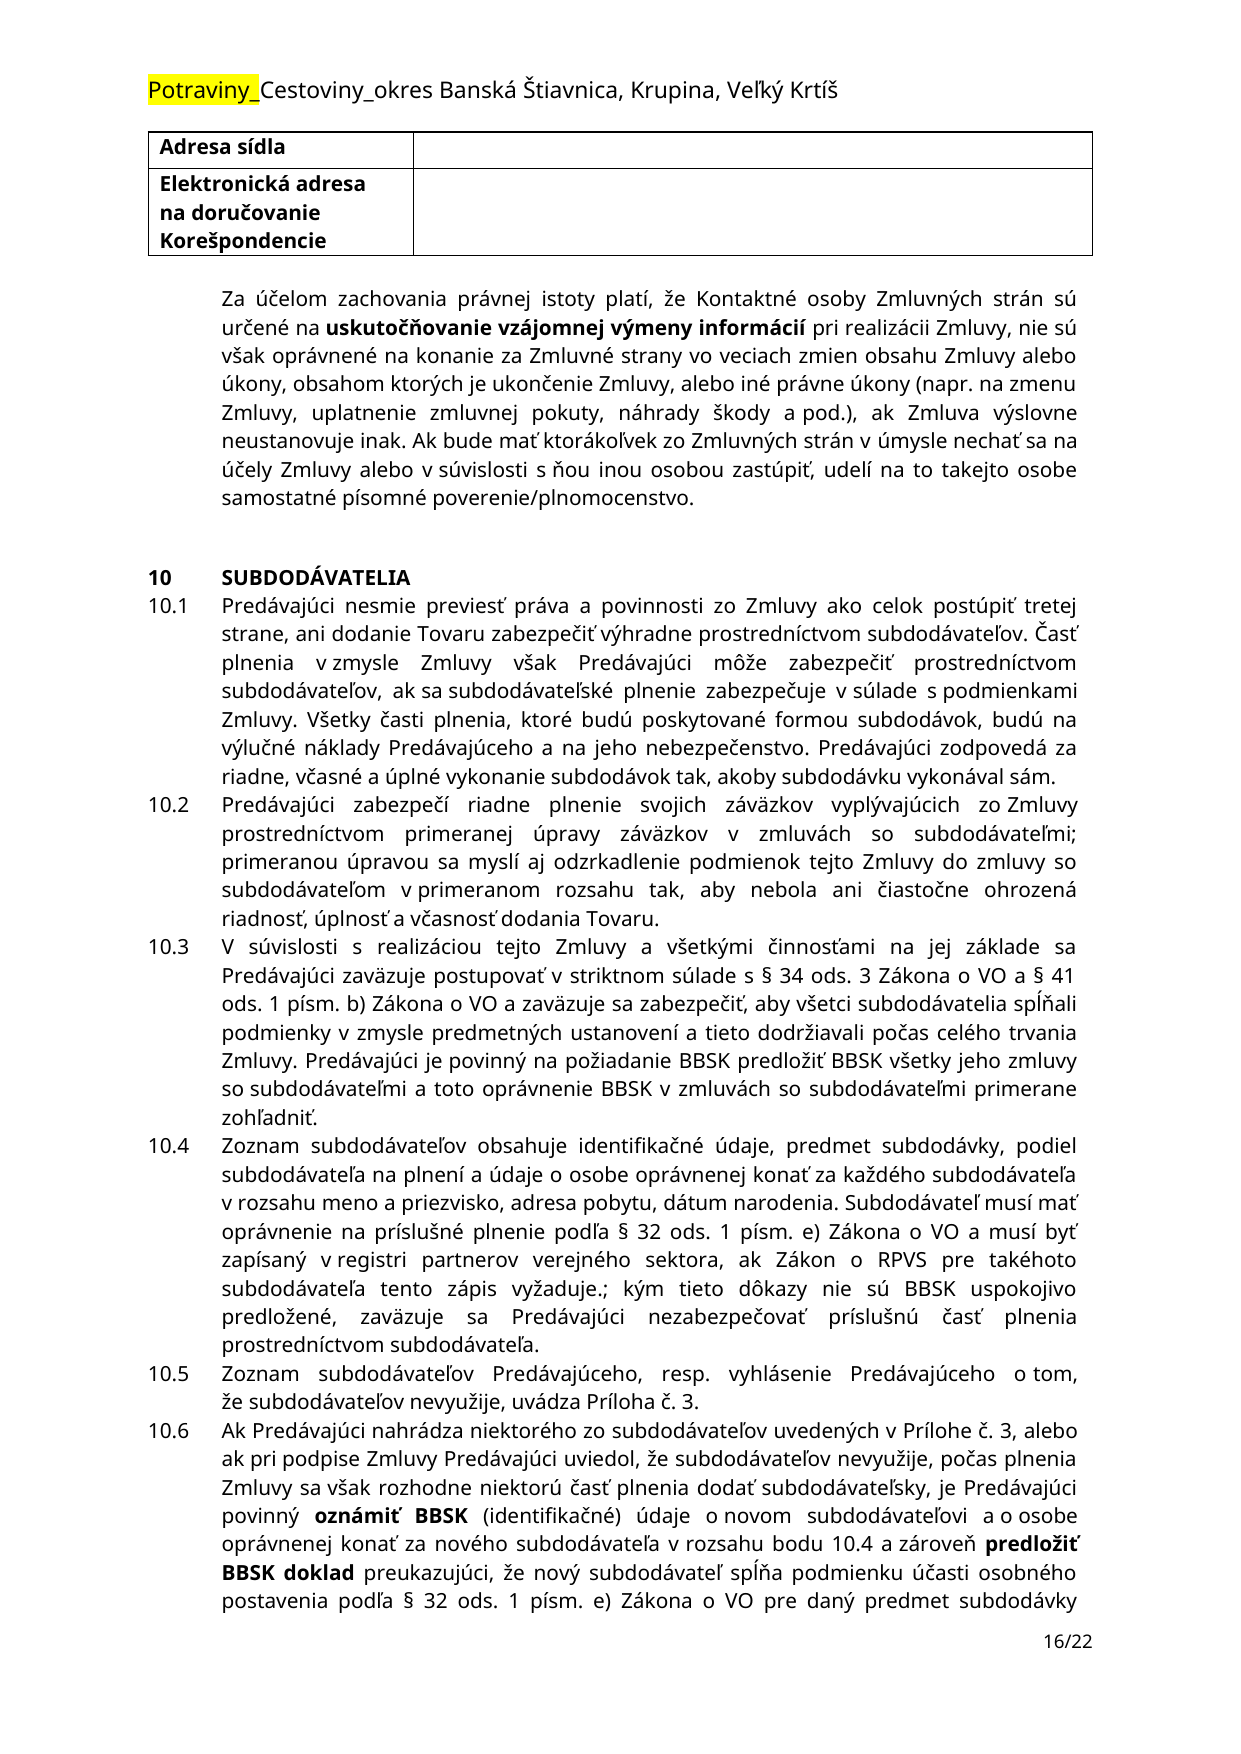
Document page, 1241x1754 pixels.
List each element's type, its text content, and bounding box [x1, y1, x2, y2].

text 10.5 Zoznam subdodávateľov Predávajúceho, resp. vyhlásenie Predávajúceho o tom, že subdodávateľov nevyužije, uvádza Príloha č. 3. [148, 1359, 1078, 1416]
table_header [414, 133, 1092, 168]
text 10 SUBDODÁVATELIA [148, 563, 1078, 591]
text 10.2 Predávajúci zabezpečí riadne plnenie svojich záväzkov vyplývajúcich zo Zmluvy prostredníctvom primeranej úpravy záväzkov v zmluvách so subdodávateľmi; primeranou úpravou sa myslí aj odzrkadlenie podmienok tejto Zmluvy do zmluvy so subdodávateľom v primeranom rozsahu tak, aby nebola ani čiastočne ohrozená riadnosť, úplnosť a včasnosť dodania Tovaru. [148, 790, 1078, 932]
text 10.1 Predávajúci nesmie previesť práva a povinnosti zo Zmluvy ako celok postúpiť tretej strane, ani dodanie Tovaru zabezpečiť výhradne prostredníctvom subdodávateľov. Časť plnenia v zmysle Zmluvy však Predávajúci môže zabezpečiť prostredníctvom subdodávateľov, ak sa subdodávateľské plnenie zabezpečuje v súlade s podmienkami Zmluvy. Všetky časti plnenia, ktoré budú poskytované formou subdodávok, budú na výlučné náklady Predávajúceho a na jeho nebezpečenstvo. Predávajúci zodpovedá za riadne, včasné a úplné vykonanie subdodávok tak, akoby subdodávku vykonával sám. [148, 591, 1078, 790]
text 10.3 V súvislosti s realizáciou tejto Zmluvy a všetkými činnosťami na jej základe sa Predávajúci zaväzuje postupovať v striktnom súlade s § 34 ods. 3 Zákona o VO a § 41 ods. 1 písm. b) Zákona o VO a zaväzuje sa zabezpečiť, aby všetci subdodávatelia spĺňali podmienky v zmysle predmetných ustanovení a tieto dodržiavali počas celého trvania Zmluvy. Predávajúci je povinný na požiadanie BBSK predložiť BBSK všetky jeho zmluvy so subdodávateľmi a toto oprávnenie BBSK v zmluvách so subdodávateľmi primerane zohľadniť. [148, 932, 1078, 1131]
text Za účelom zachovania právnej istoty platí, že Kontaktné osoby Zmluvných strán sú určené na uskutočňovanie vzájomnej výmeny informácií pri realizácii Zmluvy, nie sú však oprávnené na konanie za Zmluvné strany vo veciach zmien obsahu Zmluvy alebo úkony, obsahom ktorých je ukončenie Zmluvy, alebo iné právne úkony (napr. na zmenu Zmluvy, uplatnenie zmluvnej pokuty, náhrady škody a pod.), ak Zmluva výslovne neustanovuje inak. Ak bude mať ktorákoľvek zo Zmluvných strán v úmysle nechať sa na účely Zmluvy alebo v súvislosti s ňou inou osobou zastúpiť, udelí na to takejto osobe samostatné písomné poverenie/plnomocenstvo. [221, 284, 1078, 512]
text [148, 1416, 1078, 1615]
table_cell Elektronická adresa na doručovanie Korešpondencie [149, 169, 413, 255]
table_header Adresa sídla [149, 133, 413, 168]
table_cell [414, 169, 1092, 255]
text 10.4 Zoznam subdodávateľov obsahuje identifikačné údaje, predmet subdodávky, podiel subdodávateľa na plnení a údaje o osobe oprávnenej konať za každého subdodávateľa v rozsahu meno a priezvisko, adresa pobytu, dátum narodenia. Subdodávateľ musí mať oprávnenie na príslušné plnenie podľa § 32 ods. 1 písm. e) Zákona o VO a musí byť zapísaný v registri partnerov verejného sektora, ak Zákon o RPVS pre takéhoto subdodávateľa tento zápis vyžaduje.; kým tieto dôkazy nie sú BBSK uspokojivo predložené, zaväzuje sa Predávajúci nezabezpečovať príslušnú časť plnenia prostredníctvom subdodávateľa. [148, 1131, 1078, 1359]
